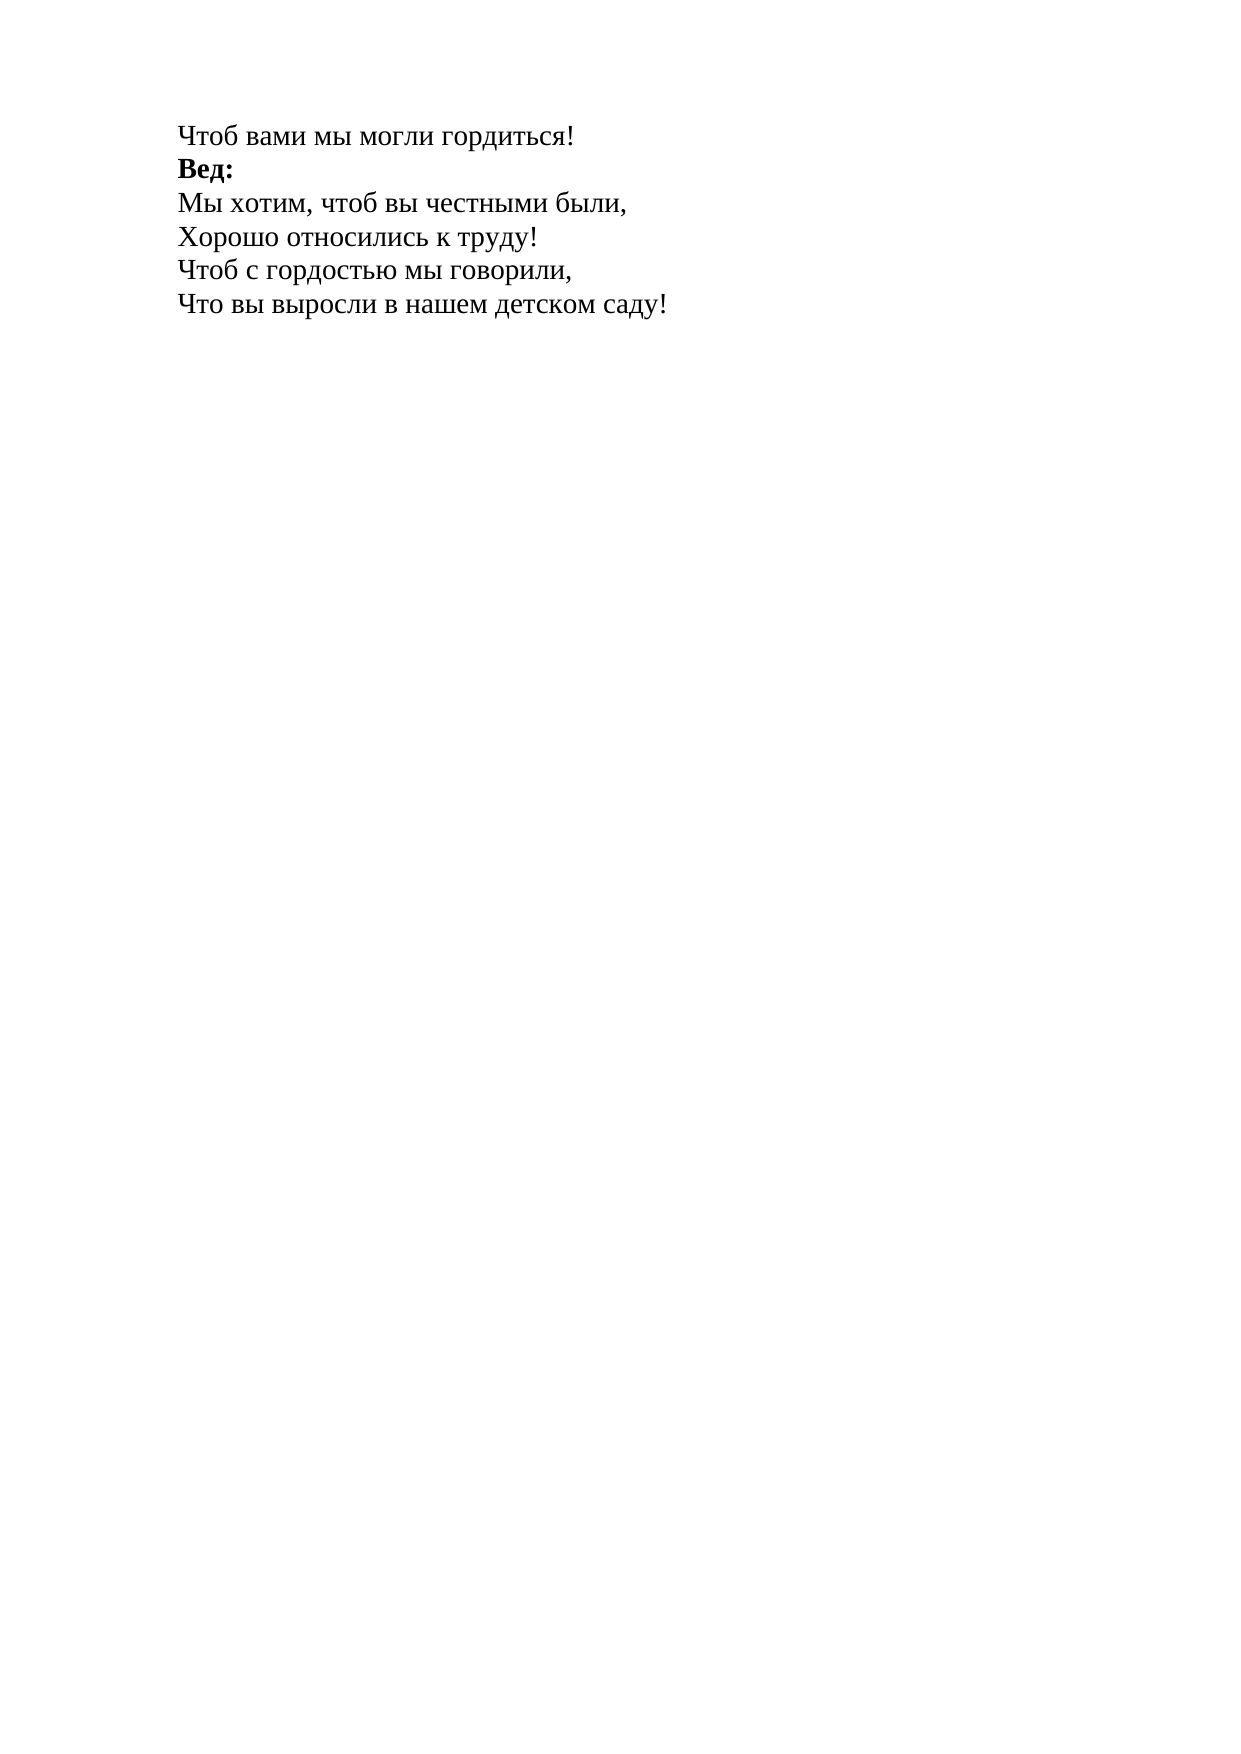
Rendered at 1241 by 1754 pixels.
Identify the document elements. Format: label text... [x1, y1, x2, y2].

text Что вы выросли в нашем детском саду! [177, 286, 1152, 319]
text Мы хотим, чтоб вы честными были, [177, 185, 1152, 219]
text Хорошо относились к труду! [177, 219, 1152, 252]
text Вед: [177, 152, 1152, 185]
text Чтоб вами мы могли гордиться! [177, 118, 1152, 152]
text Чтоб с гордостью мы говорили, [177, 252, 1152, 286]
